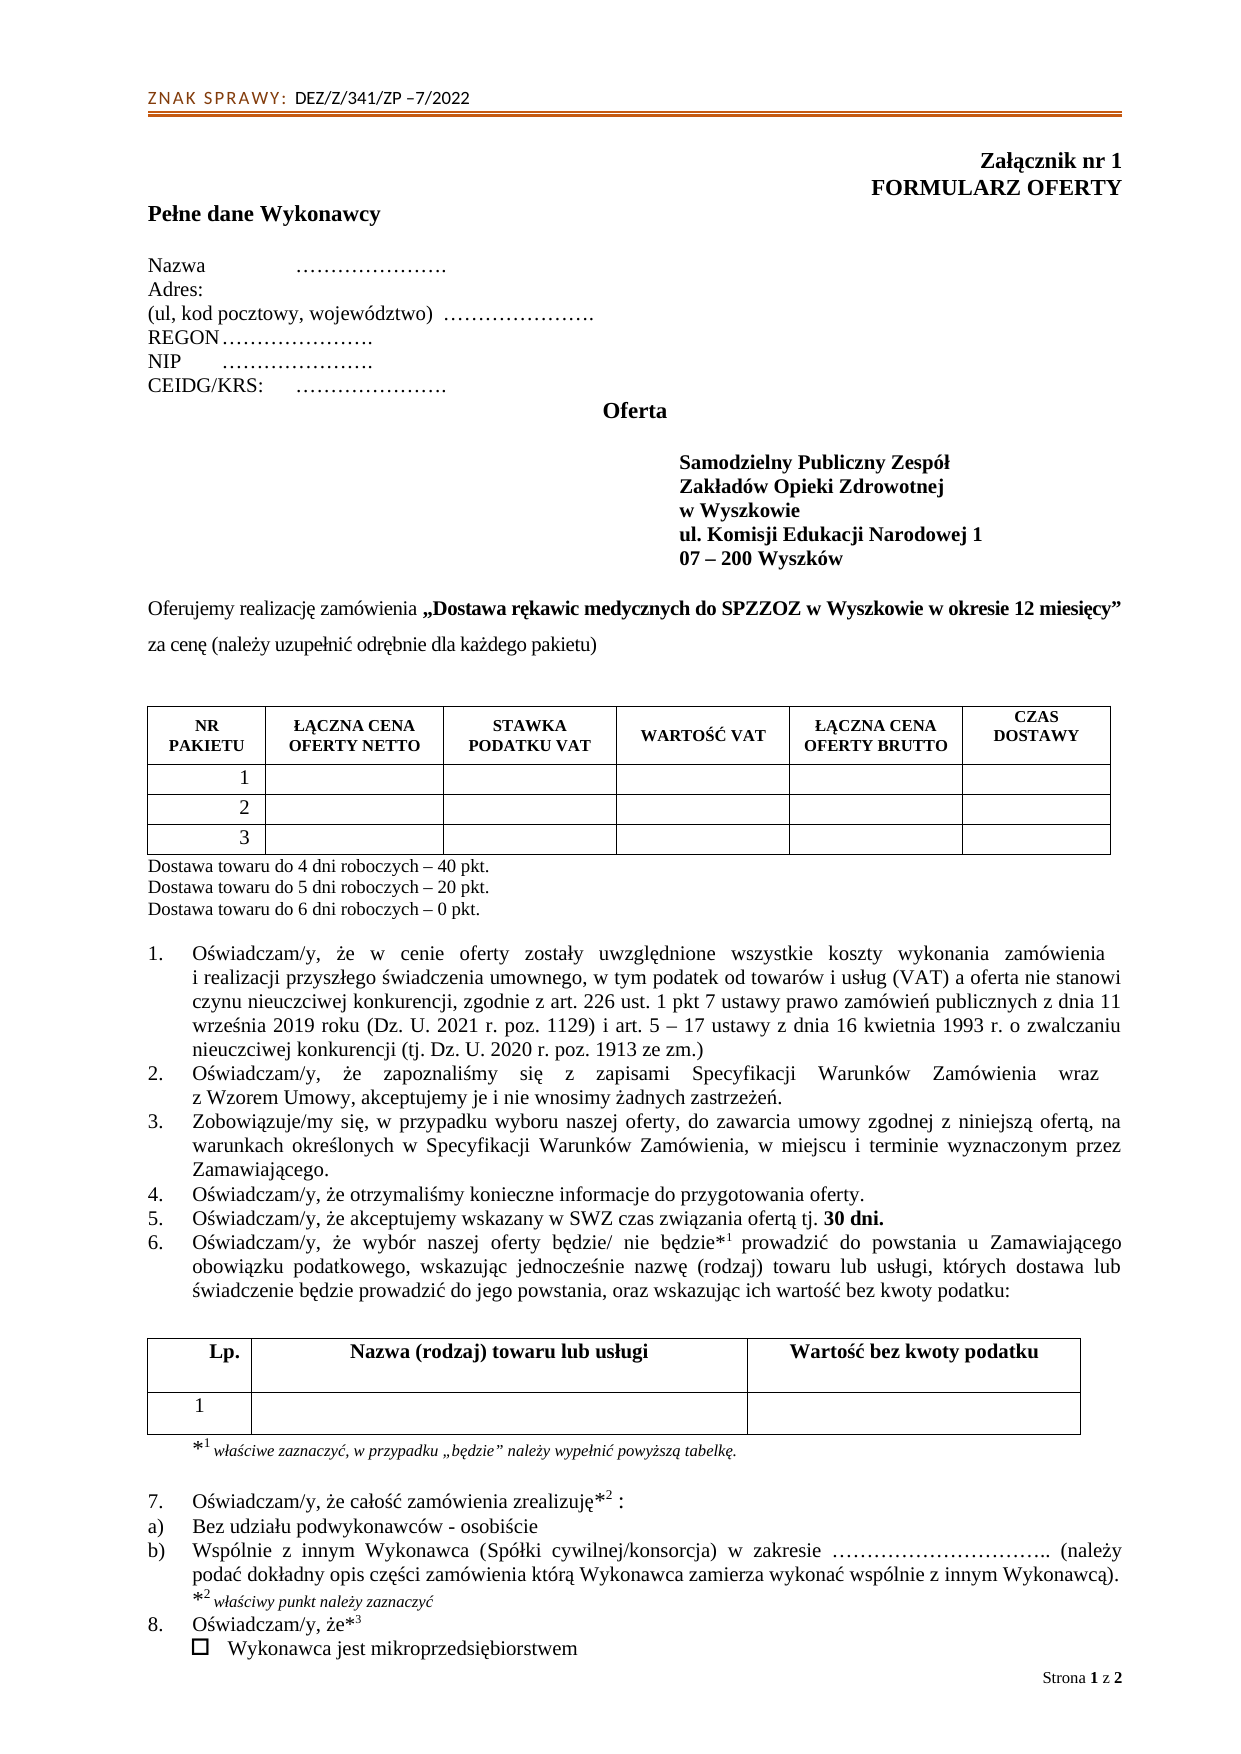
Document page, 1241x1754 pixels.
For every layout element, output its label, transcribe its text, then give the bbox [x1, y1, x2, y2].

text Oferujemy realizację zamówienia „Dostawa rękawic medycznych do SPZZOZ w Wyszkowie w okresie 12 miesięcy” za cenę (należy uzupełnić odrębnie dla każdego pakietu) [148, 596, 1122, 656]
text (ul, kod pocztowy, województwo) …………………. [148, 301, 1122, 325]
table_header NR PAKIETU [148, 707, 265, 764]
table_cell [266, 795, 443, 824]
text Nazwa …………………. [148, 253, 1122, 277]
list Oświadczam/y, że*3 [148, 1612, 1122, 1636]
list Oświadczam/y, że otrzymaliśmy konieczne informacje do przygotowania oferty. [148, 1181, 1122, 1206]
list Wspólnie z innym Wykonawca (Spółki cywilnej/konsorcja) w zakresie ………………………….. (należy podać dokładny opis części zamówienia którą Wykonawca zamierza wykonać wspólnie z innym Wykonawcą). [148, 1538, 1122, 1586]
table_header Nazwa (rodzaj) towaru lub usługi [252, 1339, 747, 1392]
table_header WARTOŚĆ VAT [617, 707, 789, 764]
table_cell 2 [148, 795, 265, 824]
text ul. Komisji Edukacji Narodowej 1 [148, 522, 1122, 546]
list Zobowiązuje/my się, w przypadku wyboru naszej oferty, do zawarcia umowy zgodnej z niniejszą ofertą, na warunkach określonych w Specyfikacji Warunków Zamówienia, w miejscu i terminie wyznaczonym przez Zamawiającego. [148, 1109, 1122, 1181]
text REGON …………………. [148, 325, 1122, 349]
list Wykonawca jest mikroprzedsiębiorstwem [190, 1636, 1122, 1661]
table_cell 1 [148, 1393, 251, 1433]
table_cell [963, 825, 1110, 853]
text Zakładów Opieki Zdrowotnej w Wyszkowie [679, 474, 1122, 522]
list Bez udziału podwykonawców - osobiście [148, 1514, 1122, 1538]
text Dostawa towaru do 4 dni roboczych – 40 pkt. [148, 854, 1122, 876]
text Dostawa towaru do 6 dni roboczych – 0 pkt. [148, 898, 1122, 919]
table_cell [748, 1393, 1080, 1433]
table_cell [790, 765, 962, 794]
table_cell [266, 825, 443, 853]
table_cell [252, 1393, 747, 1433]
table_cell [266, 765, 443, 794]
table_header ŁĄCZNA CENA OFERTY BRUTTO [790, 707, 962, 764]
text NIP …………………. [148, 349, 1122, 373]
text CEIDG/KRS: …………………. [148, 373, 1122, 397]
table_cell 1 [148, 765, 265, 794]
text FORMULARZ OFERTY [148, 174, 1122, 200]
text *2 właściwy punkt należy zaznaczyć [192, 1586, 1122, 1612]
table_header STAWKA PODATKU VAT [444, 707, 616, 764]
text Pełne dane Wykonawcy [148, 200, 1122, 227]
list Oświadczam/y, że akceptujemy wskazany w SWZ czas związania ofertą tj. 30 dni. [148, 1206, 1122, 1229]
table_cell [444, 795, 616, 824]
table_header Lp. [148, 1339, 251, 1392]
list Oświadczam/y, że w cenie oferty zostały uwzględnione wszystkie koszty wykonania zamówienia i realizacji przyszłego świadczenia umownego, w tym podatek od towarów i usług (VAT) a oferta nie stanowi czynu nieuczciwej konkurencji, zgodnie z art. 226 ust. 1 pkt 7 ustawy prawo zamówień publicznych z dnia 11 września 2019 roku (Dz. U. 2021 r. poz. 1129) i art. 5 – 17 ustawy z dnia 16 kwietnia 1993 r. o zwalczaniu nieuczciwej konkurencji (tj. Dz. U. 2020 r. poz. 1913 ze zm.) [148, 941, 1122, 1061]
list Oświadczam/y, że całość zamówienia zrealizuję*2 : [148, 1487, 1122, 1514]
table_cell [617, 795, 789, 824]
text Oferta [148, 397, 1122, 424]
text *1 właściwe zaznaczyć, w przypadku „będzie” należy wypełnić powyższą tabelkę. [192, 1434, 1122, 1461]
table_cell 3 [148, 825, 265, 853]
table_header ŁĄCZNA CENA OFERTY NETTO [266, 707, 443, 764]
text Adres: [148, 277, 1122, 301]
text Załącznik nr 1 [148, 148, 1122, 174]
text Dostawa towaru do 5 dni roboczych – 20 pkt. [148, 876, 1122, 898]
table_cell [617, 765, 789, 794]
list Oświadczam/y, że wybór naszej oferty będzie/ nie będzie*1 prowadzić do powstania u Zamawiającego obowiązku podatkowego, wskazując jednocześnie nazwę (rodzaj) towaru lub usługi, których dostawa lub świadczenie będzie prowadzić do jego powstania, oraz wskazując ich wartość bez kwoty podatku: [148, 1229, 1122, 1302]
list Oświadczam/y, że zapoznaliśmy się z zapisami Specyfikacji Warunków Zamówienia wraz z Wzorem Umowy, akceptujemy je i nie wnosimy żadnych zastrzeżeń. [148, 1061, 1122, 1109]
text 07 – 200 Wyszków [148, 546, 1122, 570]
table_cell [790, 795, 962, 824]
table_cell [617, 825, 789, 853]
table_header Wartość bez kwoty podatku [748, 1339, 1080, 1392]
table_header CZAS DOSTAWY [963, 707, 1110, 764]
table_cell [444, 765, 616, 794]
text Samodzielny Publiczny Zespół [148, 450, 1122, 474]
table_cell [963, 765, 1110, 794]
table_cell [790, 825, 962, 853]
table_cell [963, 795, 1110, 824]
table_cell [444, 825, 616, 853]
